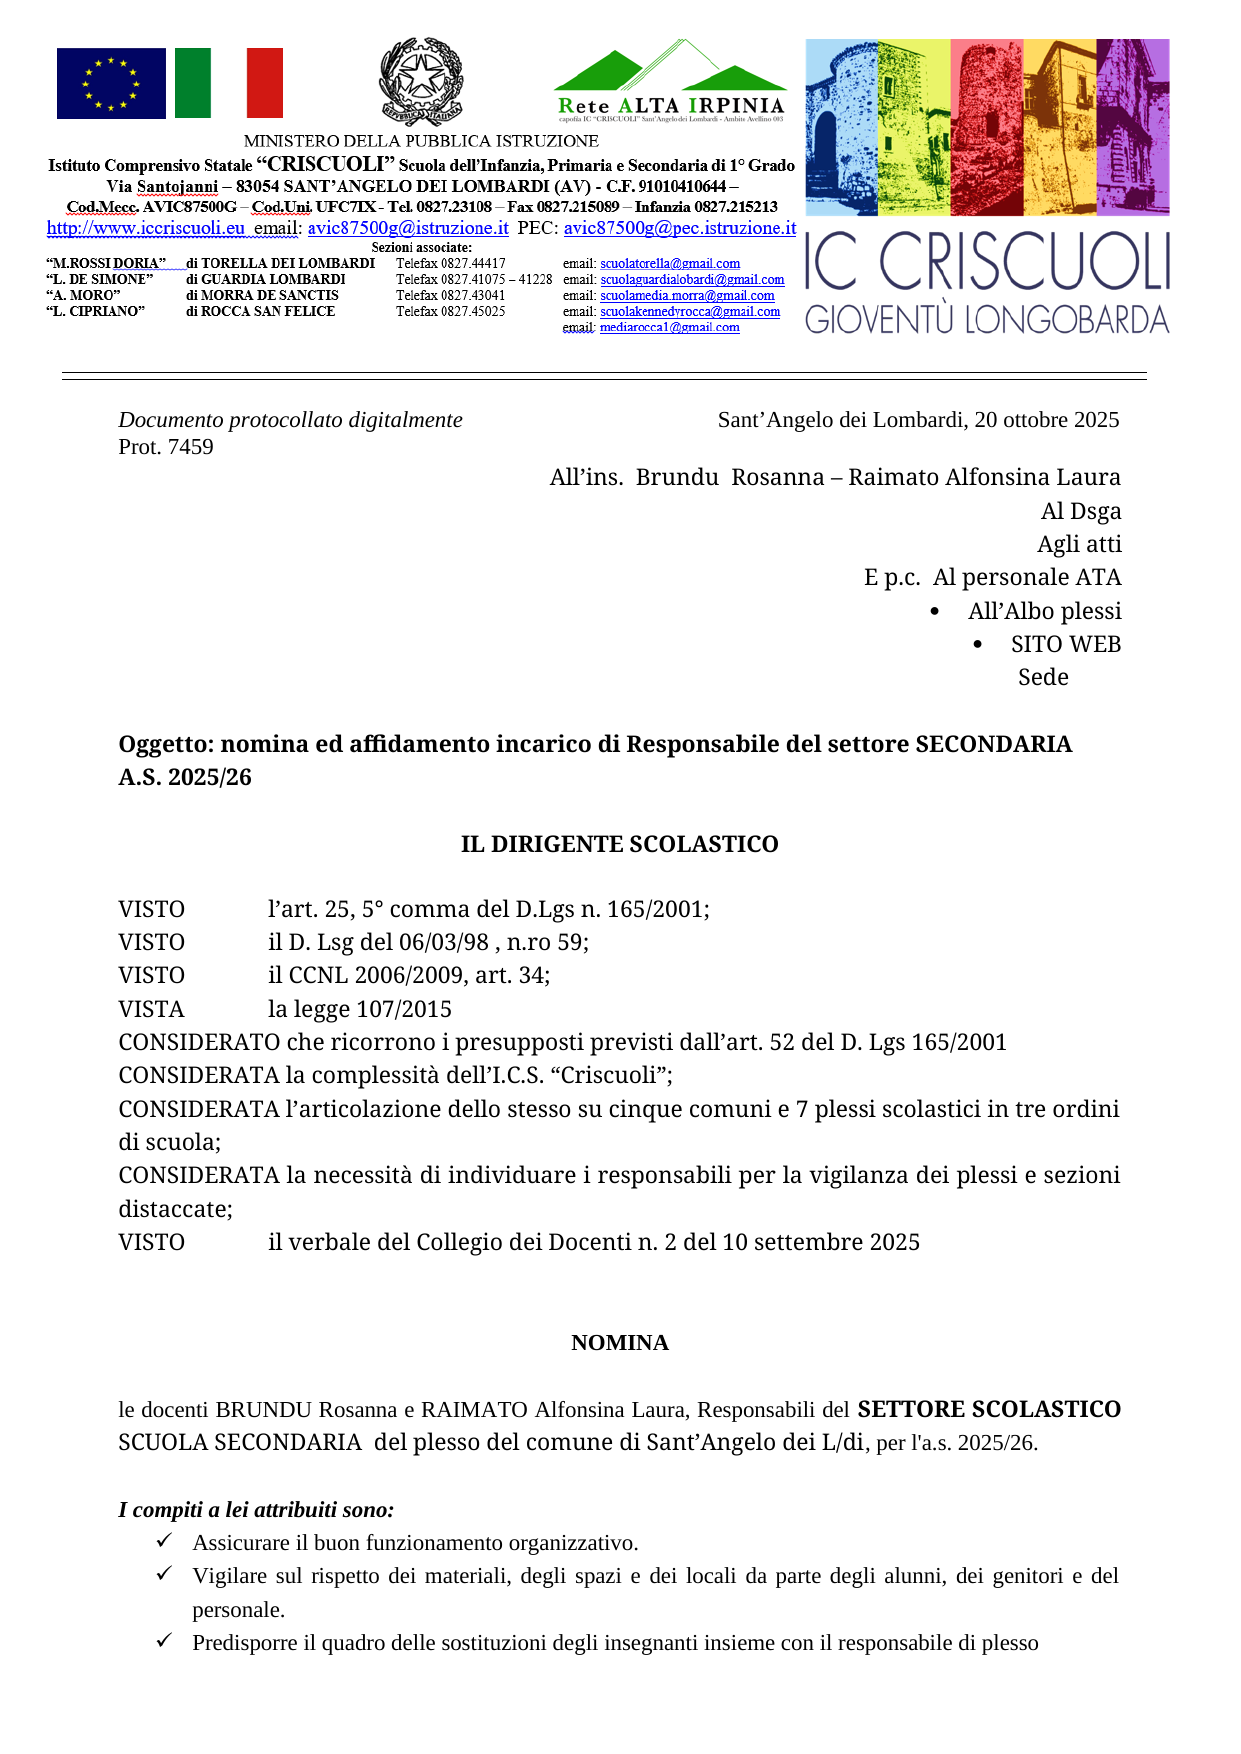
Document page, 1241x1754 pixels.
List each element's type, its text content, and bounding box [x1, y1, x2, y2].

list SITO WEB [418, 626, 1122, 659]
text VISTO il D. Lsg del 06/03/98 , n.ro 59; [118, 924, 1122, 957]
list Assicurare il buon funzionamento organizzativo. [154, 1524, 1122, 1557]
text Agli atti [118, 526, 1122, 559]
text NOMINA [118, 1324, 1122, 1357]
text Documento protocollato digitalmente Sant’Angelo dei Lombardi, 20 ottobre 2025 [118, 406, 1122, 433]
text VISTO il verbale del Collegio dei Docenti n. 2 del 10 settembre 2025 [118, 1224, 1122, 1257]
picture [45, 24, 1177, 392]
text le docenti BRUNDU Rosanna e RAIMATO Alfonsina Laura, Responsabili del SETTORE SCOLASTICO SCUOLA SECONDARIA del plesso del comune di Sant’Angelo dei L/di, per l'a.s. 2025/26. [118, 1390, 1122, 1457]
text VISTO il CCNL 2006/2009, art. 34; [118, 957, 1122, 990]
text VISTO l’art. 25, 5° comma del D.Lgs n. 165/2001; [118, 890, 1122, 924]
text Sede [1018, 659, 1122, 692]
text Prot. 7459 [118, 433, 1122, 459]
text E p.c. Al personale ATA [118, 559, 1122, 592]
list All’Albo plessi [418, 592, 1122, 626]
text All’ins. Brundu Rosanna – Raimato Alfonsina Laura [118, 459, 1122, 492]
text Al Dsga [118, 492, 1122, 526]
text Oggetto: nomina ed affidamento incarico di Responsabile del settore SECONDARIA A.S. 2025/26 [118, 726, 1122, 792]
text CONSIDERATA la necessità di individuare i responsabili per la vigilanza dei plessi e sezioni distaccate; [118, 1157, 1122, 1224]
text CONSIDERATO che ricorrono i presupposti previsti dall’art. 52 del D. Lgs 165/2001 [118, 1024, 1122, 1057]
list Vigilare sul rispetto dei materiali, degli spazi e dei locali da parte degli alunni, dei genitori e del personale. [154, 1557, 1122, 1624]
text VISTA la legge 107/2015 [118, 990, 1122, 1024]
text I compiti a lei attribuiti sono: [118, 1490, 1122, 1524]
list Predisporre il quadro delle sostituzioni degli insegnanti insieme con il responsabile di plesso [154, 1624, 1122, 1657]
text CONSIDERATA l’articolazione dello stesso su cinque comuni e 7 plessi scolastici in tre ordini di scuola; [118, 1090, 1122, 1157]
text CONSIDERATA la complessità dell’I.C.S. “Criscuoli”; [118, 1057, 1122, 1090]
text IL DIRIGENTE SCOLASTICO [118, 826, 1122, 859]
